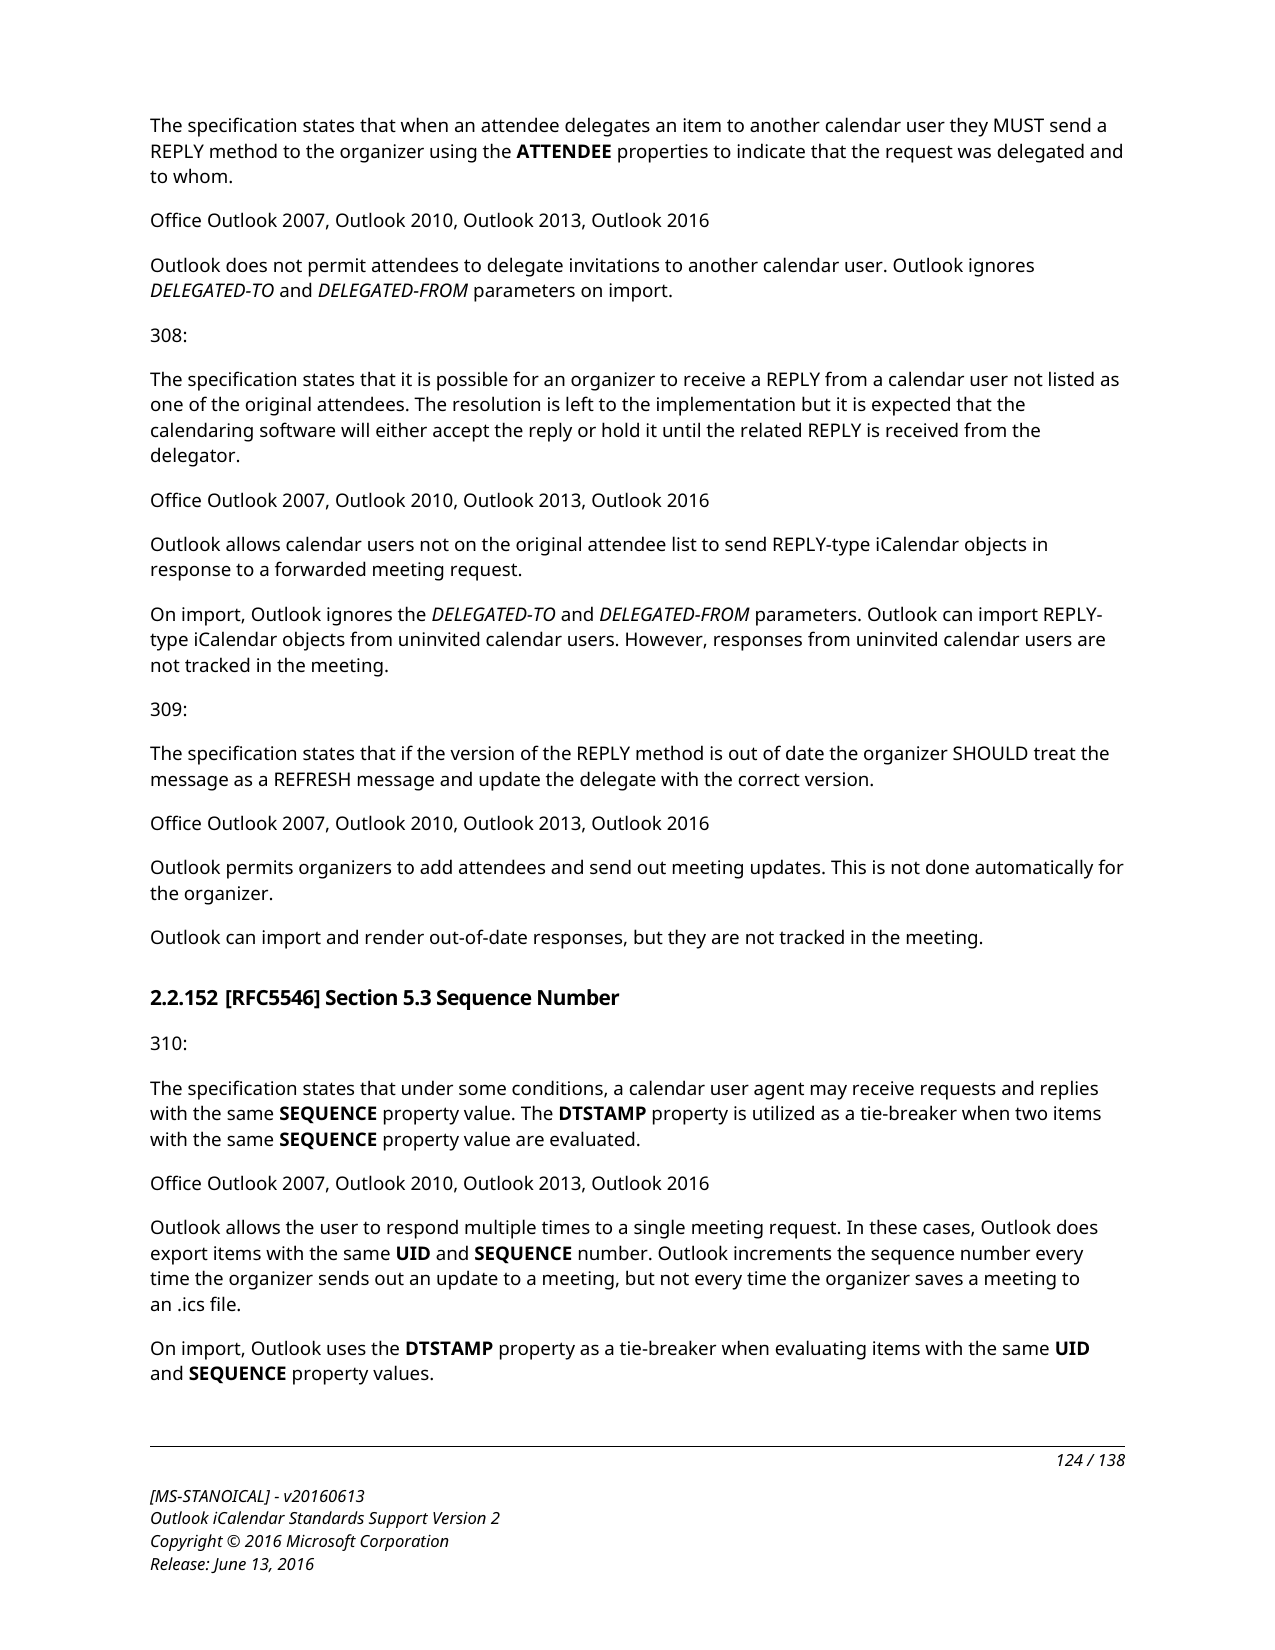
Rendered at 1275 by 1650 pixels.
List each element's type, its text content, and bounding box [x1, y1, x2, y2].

text Outlook can import and render out-of-date responses, but they are not tracked in the meeting. [150, 924, 1125, 950]
text Outlook permits organizers to add attendees and send out meeting updates. This is not done automatically for the organizer. [150, 855, 1125, 906]
text Office Outlook 2007, Outlook 2010, Outlook 2013, Outlook 2016 [150, 208, 1125, 233]
text Office Outlook 2007, Outlook 2010, Outlook 2013, Outlook 2016 [150, 810, 1125, 836]
text Office Outlook 2007, Outlook 2010, Outlook 2013, Outlook 2016 [150, 1170, 1125, 1196]
text On import, Outlook uses the DTSTAMP property as a tie-breaker when evaluating items with the same UID and SEQUENCE property values. [150, 1335, 1125, 1386]
text The specification states that if the version of the REPLY method is out of date the organizer SHOULD treat the message as a REFRESH message and update the delegate with the correct version. [150, 741, 1125, 792]
text V0308: [150, 322, 1125, 347]
text V0310: [150, 1031, 1125, 1056]
text Office Outlook 2007, Outlook 2010, Outlook 2013, Outlook 2016 [150, 487, 1125, 512]
text The specification states that when an attendee delegates an item to another calendar user they MUST send a REPLY method to the organizer using the ATTENDEE properties to indicate that the request was delegated and to whom. [150, 112, 1125, 189]
text V0309: [150, 696, 1125, 722]
text Outlook allows calendar users not on the original attendee list to send REPLY-type iCalendar objects in response to a forwarded meeting request. [150, 531, 1125, 582]
subtitle [RFC5546] Section 5.3 Sequence Number [150, 983, 1125, 1012]
text Outlook allows the user to respond multiple times to a single meeting request. In these cases, Outlook does export items with the same UID and SEQUENCE number. Outlook increments the sequence number every time the organizer sends out an update to a meeting, but not every time the organizer saves a meeting to an .ics file. [150, 1214, 1125, 1316]
text Outlook does not permit attendees to delegate invitations to another calendar user. Outlook ignores DELEGATED-TO and DELEGATED-FROM parameters on import. [150, 252, 1125, 303]
text On import, Outlook ignores the DELEGATED-TO and DELEGATED-FROM parameters. Outlook can import REPLY-type iCalendar objects from uninvited calendar users. However, responses from uninvited calendar users are not tracked in the meeting. [150, 601, 1125, 678]
text The specification states that it is possible for an organizer to receive a REPLY from a calendar user not listed as one of the original attendees. The resolution is left to the implementation but it is expected that the calendaring software will either accept the reply or hold it until the related REPLY is received from the delegator. [150, 366, 1125, 468]
text The specification states that under some conditions, a calendar user agent may receive requests and replies with the same SEQUENCE property value. The DTSTAMP property is utilized as a tie-breaker when two items with the same SEQUENCE property value are evaluated. [150, 1075, 1125, 1151]
